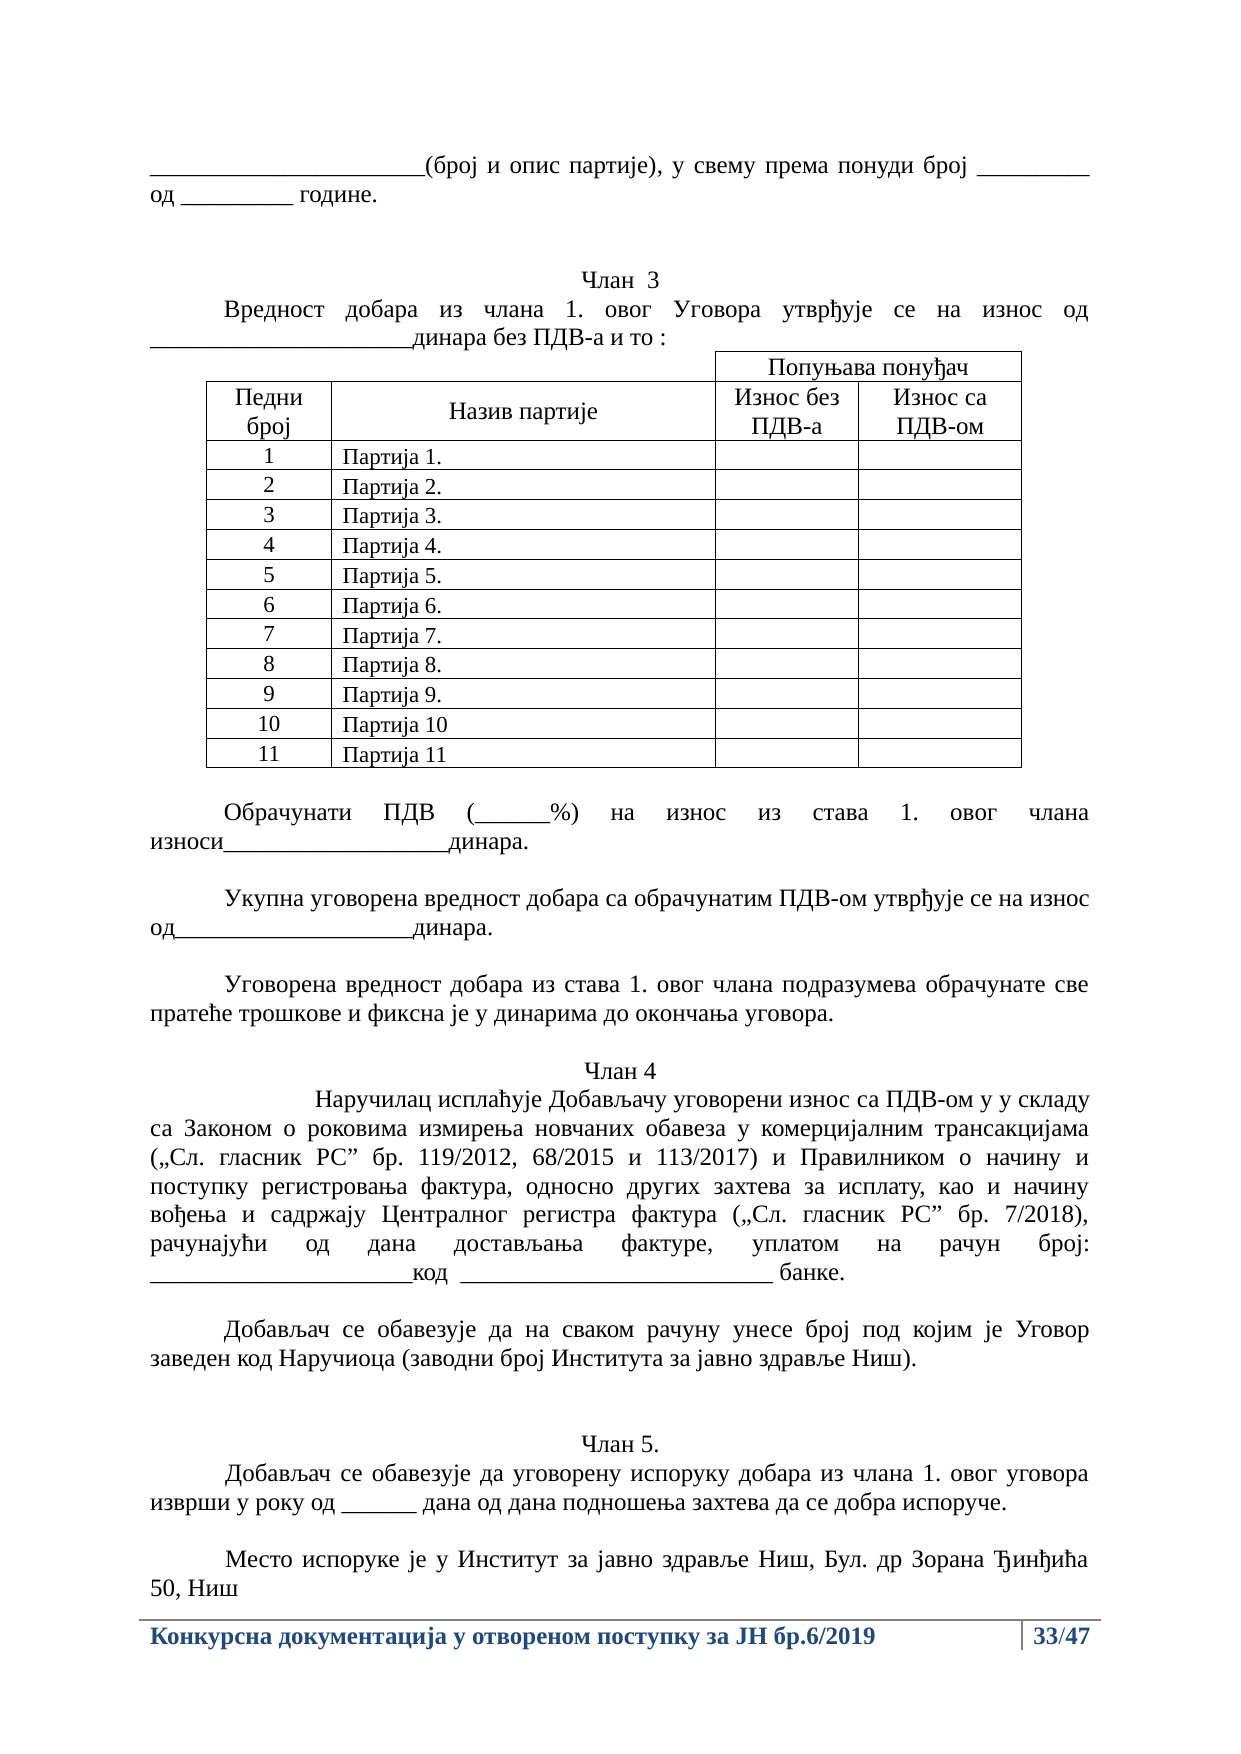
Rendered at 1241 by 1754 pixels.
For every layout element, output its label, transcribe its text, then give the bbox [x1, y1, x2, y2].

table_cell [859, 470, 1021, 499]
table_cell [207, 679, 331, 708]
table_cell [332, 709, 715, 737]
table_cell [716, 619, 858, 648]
text Добављач се обавезује да уговорену испоруку добара из члана 1. овог уговора изврши у року од ______ дана од дана подношења захтева да се добра испоруче. [150, 1458, 1090, 1516]
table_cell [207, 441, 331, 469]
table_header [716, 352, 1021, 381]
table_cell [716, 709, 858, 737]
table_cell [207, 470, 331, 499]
text Добављач се обавезује да на сваком рачуну унесе број под којим је Уговор заведен код Наручиоца (заводни број Института за јавно здравље Ниш). [150, 1314, 1090, 1372]
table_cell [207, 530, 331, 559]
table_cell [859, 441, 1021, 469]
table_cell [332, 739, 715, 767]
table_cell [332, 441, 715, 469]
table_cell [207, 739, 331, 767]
text Члан 3 [150, 265, 1090, 294]
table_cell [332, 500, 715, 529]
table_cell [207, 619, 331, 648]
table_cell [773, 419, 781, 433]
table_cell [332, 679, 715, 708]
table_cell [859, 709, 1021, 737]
subtitle Члан 5. [150, 1429, 1090, 1458]
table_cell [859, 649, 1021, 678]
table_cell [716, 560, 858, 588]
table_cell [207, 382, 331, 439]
text Укупна уговорена вредност добара са обрачунатим ПДВ-ом утврђује се на износ од___________________динара. [150, 883, 1090, 941]
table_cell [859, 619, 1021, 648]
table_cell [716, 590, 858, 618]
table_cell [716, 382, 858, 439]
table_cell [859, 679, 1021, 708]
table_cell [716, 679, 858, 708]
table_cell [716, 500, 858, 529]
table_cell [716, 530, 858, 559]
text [150, 150, 1090, 207]
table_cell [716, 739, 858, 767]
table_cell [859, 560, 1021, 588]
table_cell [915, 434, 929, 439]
subtitle Члан 4 [150, 1056, 1090, 1084]
text Место испоруке је у Институт за јавно здравље Ниш, Бул. др Зорана Ђинђића 50, Ниш [150, 1544, 1090, 1602]
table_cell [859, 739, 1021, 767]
text Наручилац исплаћује Добављачу уговорени износ са ПДВ-ом у у складу са Законом о роковима измирења новчаних обавеза у комерцијалним трансакцијама („Сл. гласник РС” бр. 119/2012, 68/2015 и 113/2017) и Правилником о начину и поступку регистровања фактура, односно других захтева за исплату, као и начину вођења и садржају Централног регистра фактура („Сл. гласник РС” бр. 7/2018), рачунајући од дана достављања фактуре, уплатом на рачун број: _____________________код _________________________ банке. [150, 1084, 1090, 1286]
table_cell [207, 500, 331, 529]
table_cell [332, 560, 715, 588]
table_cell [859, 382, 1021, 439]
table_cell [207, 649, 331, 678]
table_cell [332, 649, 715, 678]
text Обрачунати ПДВ (______%) на износ из става 1. овог члана износи__________________динара. [150, 797, 1090, 854]
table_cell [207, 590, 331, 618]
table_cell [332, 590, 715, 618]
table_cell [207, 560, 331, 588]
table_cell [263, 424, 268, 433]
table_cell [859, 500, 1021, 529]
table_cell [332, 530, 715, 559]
text Уговорена вредност добара из става 1. овог члана подразумева обрачунате све пратеће трошкове и фиксна је у динарима до окончања уговора. [150, 969, 1090, 1027]
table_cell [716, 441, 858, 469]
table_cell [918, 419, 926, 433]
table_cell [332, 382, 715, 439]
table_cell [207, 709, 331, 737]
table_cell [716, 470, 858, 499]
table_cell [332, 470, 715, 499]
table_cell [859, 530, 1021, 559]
text Вредност добара из члана 1. овог Уговора утврђује се на износ од _____________________динара без ПДВ-а и то : [150, 294, 1090, 351]
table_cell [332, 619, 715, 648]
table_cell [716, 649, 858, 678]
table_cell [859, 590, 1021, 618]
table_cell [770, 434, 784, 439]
